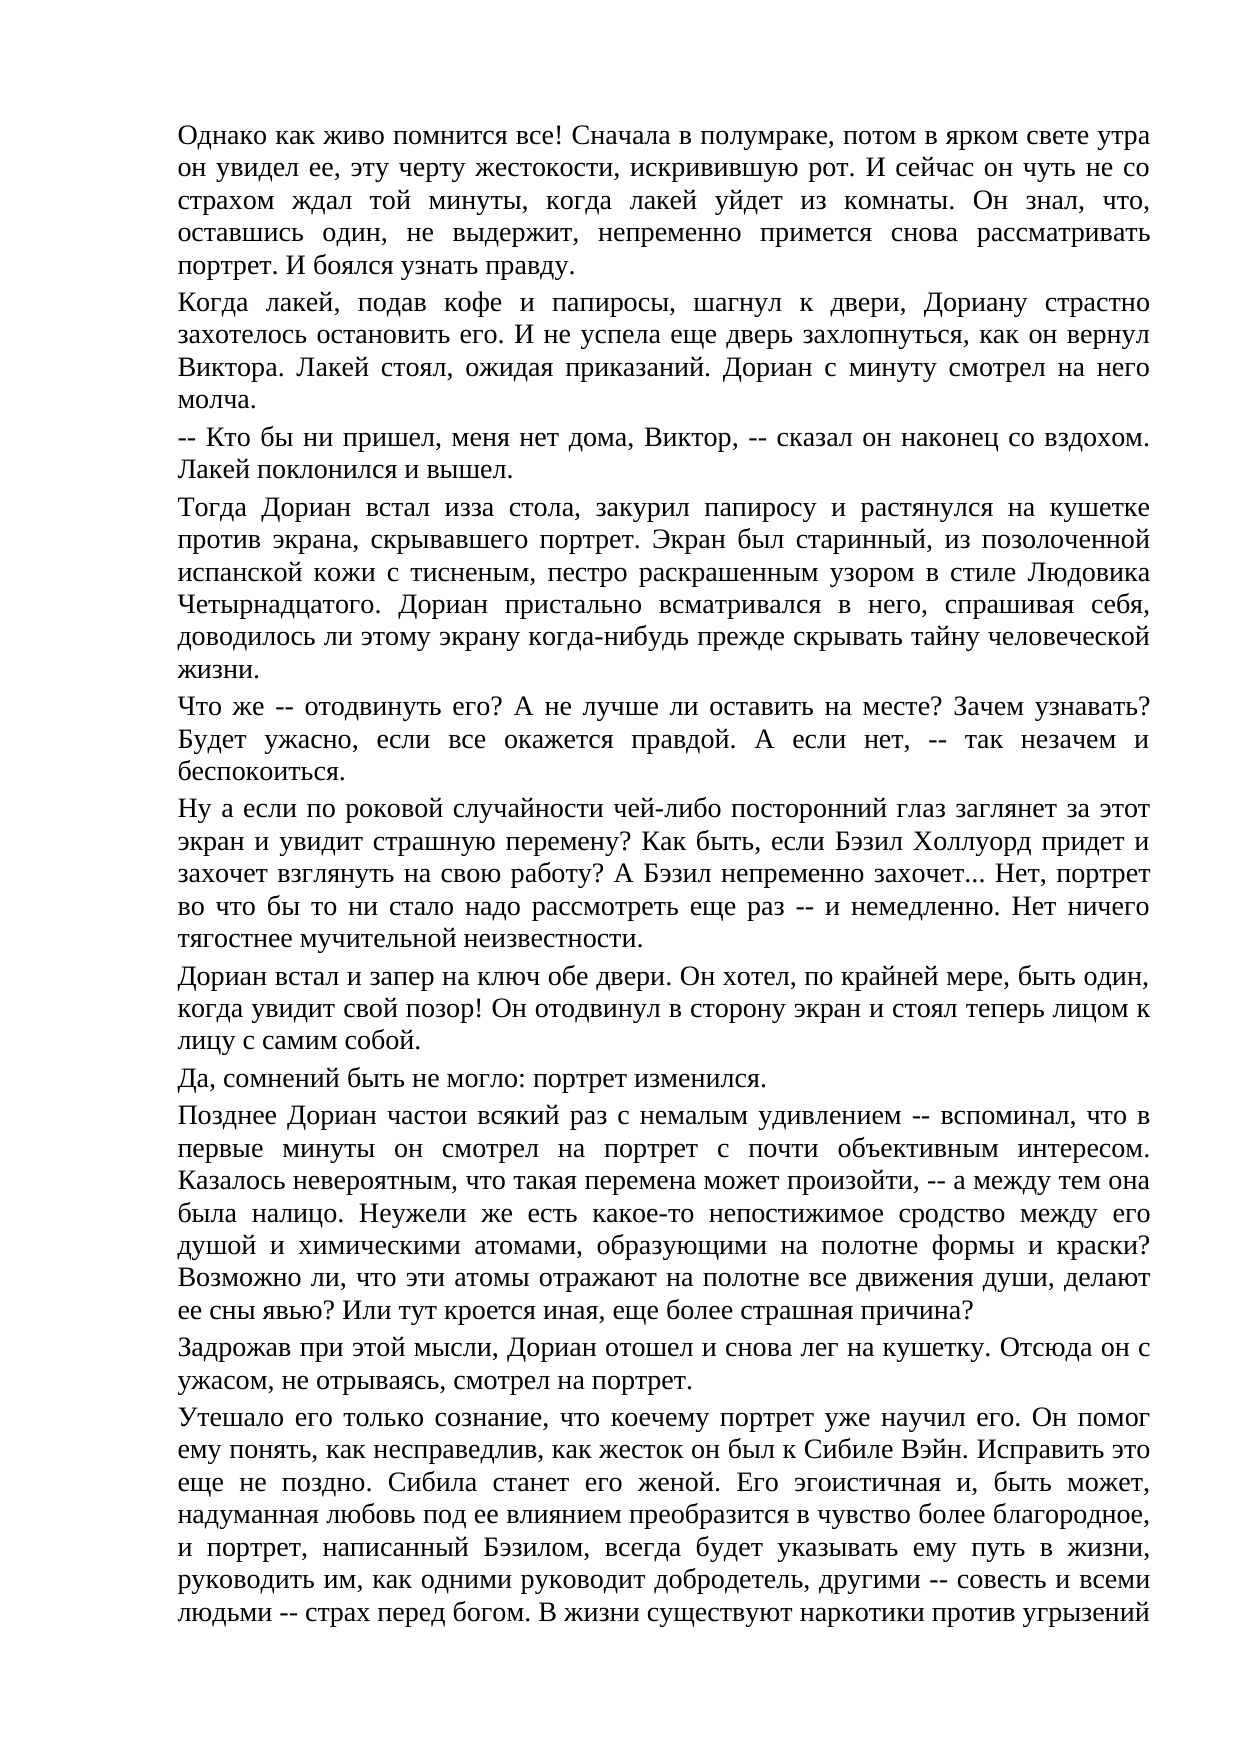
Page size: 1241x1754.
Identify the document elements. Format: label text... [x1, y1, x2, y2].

text Да, сомнений быть не могло: портрет изменился. [177, 1061, 1152, 1093]
text -- Кто бы ни пришел, меня нет дома, Виктор, -- сказал он наконец со вздохом. Лакей поклонился и вышел. [177, 420, 1152, 485]
text Когда лакей, подав кофе и папиросы, шагнул к двери, Дориану страстно захотелось остановить его. И не успела еще дверь захлопнуться, как он вернул Виктора. Лакей стоял, ожидая приказаний. Дориан с минуту смотрел на него молча. [177, 285, 1152, 415]
text Что же -- отодвинуть его? А не лучше ли оставить на месте? Зачем узнавать? Будет ужасно, если все окажется правдой. А если нет, -- так незачем и беспокоиться. [177, 689, 1152, 786]
text Дориан встал и запер на ключ обе двери. Он хотел, по крайней мере, быть один, когда увидит свой позор! Он отодвинул в сторону экран и стоял теперь лицом к лицу с самим собой. [177, 959, 1152, 1056]
text Позднее Дориан частои всякий раз с немалым удивлением -- вспоминал, что в первые минуты он смотрел на портрет с почти объективным интересом. Казалось невероятным, что такая перемена может произойти, -- а между тем она была налицо. Неужели же есть какое-то непостижимое сродство между его душой и химическими атомами, образующими на полотне формы и краски? Возможно ли, что эти атомы отражают на полотне все движения души, делают ее сны явью? Или тут кроется иная, еще более страшная причина? [177, 1098, 1152, 1325]
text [177, 1400, 1152, 1627]
text Задрожав при этой мысли, Дориан отошел и снова лег на кушетку. Отсюда он с ужасом, не отрываясь, смотрел на портрет. [177, 1330, 1152, 1395]
text Однако как живо помнится все! Сначала в полумраке, потом в ярком свете утра он увидел ее, эту черту жестокости, искривившую рот. И сейчас он чуть не со страхом ждал той минуты, когда лакей уйдет из комнаты. Он знал, что, оставшись один, не выдержит, непременно примется снова рассматривать портрет. И боялся узнать правду. [177, 118, 1152, 280]
text Ну а если по роковой случайности чей-либо посторонний глаз заглянет за этот экран и увидит страшную перемену? Как быть, если Бэзил Холлуорд придет и захочет взглянуть на свою работу? А Бэзил непременно захочет... Нет, портрет во что бы то ни стало надо рассмотреть еще раз -- и немедленно. Нет ничего тягостнее мучительной неизвестности. [177, 792, 1152, 953]
text Тогда Дориан встал изза стола, закурил папиросу и растянулся на кушетке против экрана, скрывавшего портрет. Экран был старинный, из позолоченной испанской кожи с тисненым, пестро раскрашенным узором в стиле Людовика Четырнадцатого. Дориан пристально всматривался в него, спрашивая себя, доводилось ли этому экрану когда-нибудь прежде скрывать тайну человеческой жизни. [177, 490, 1152, 684]
